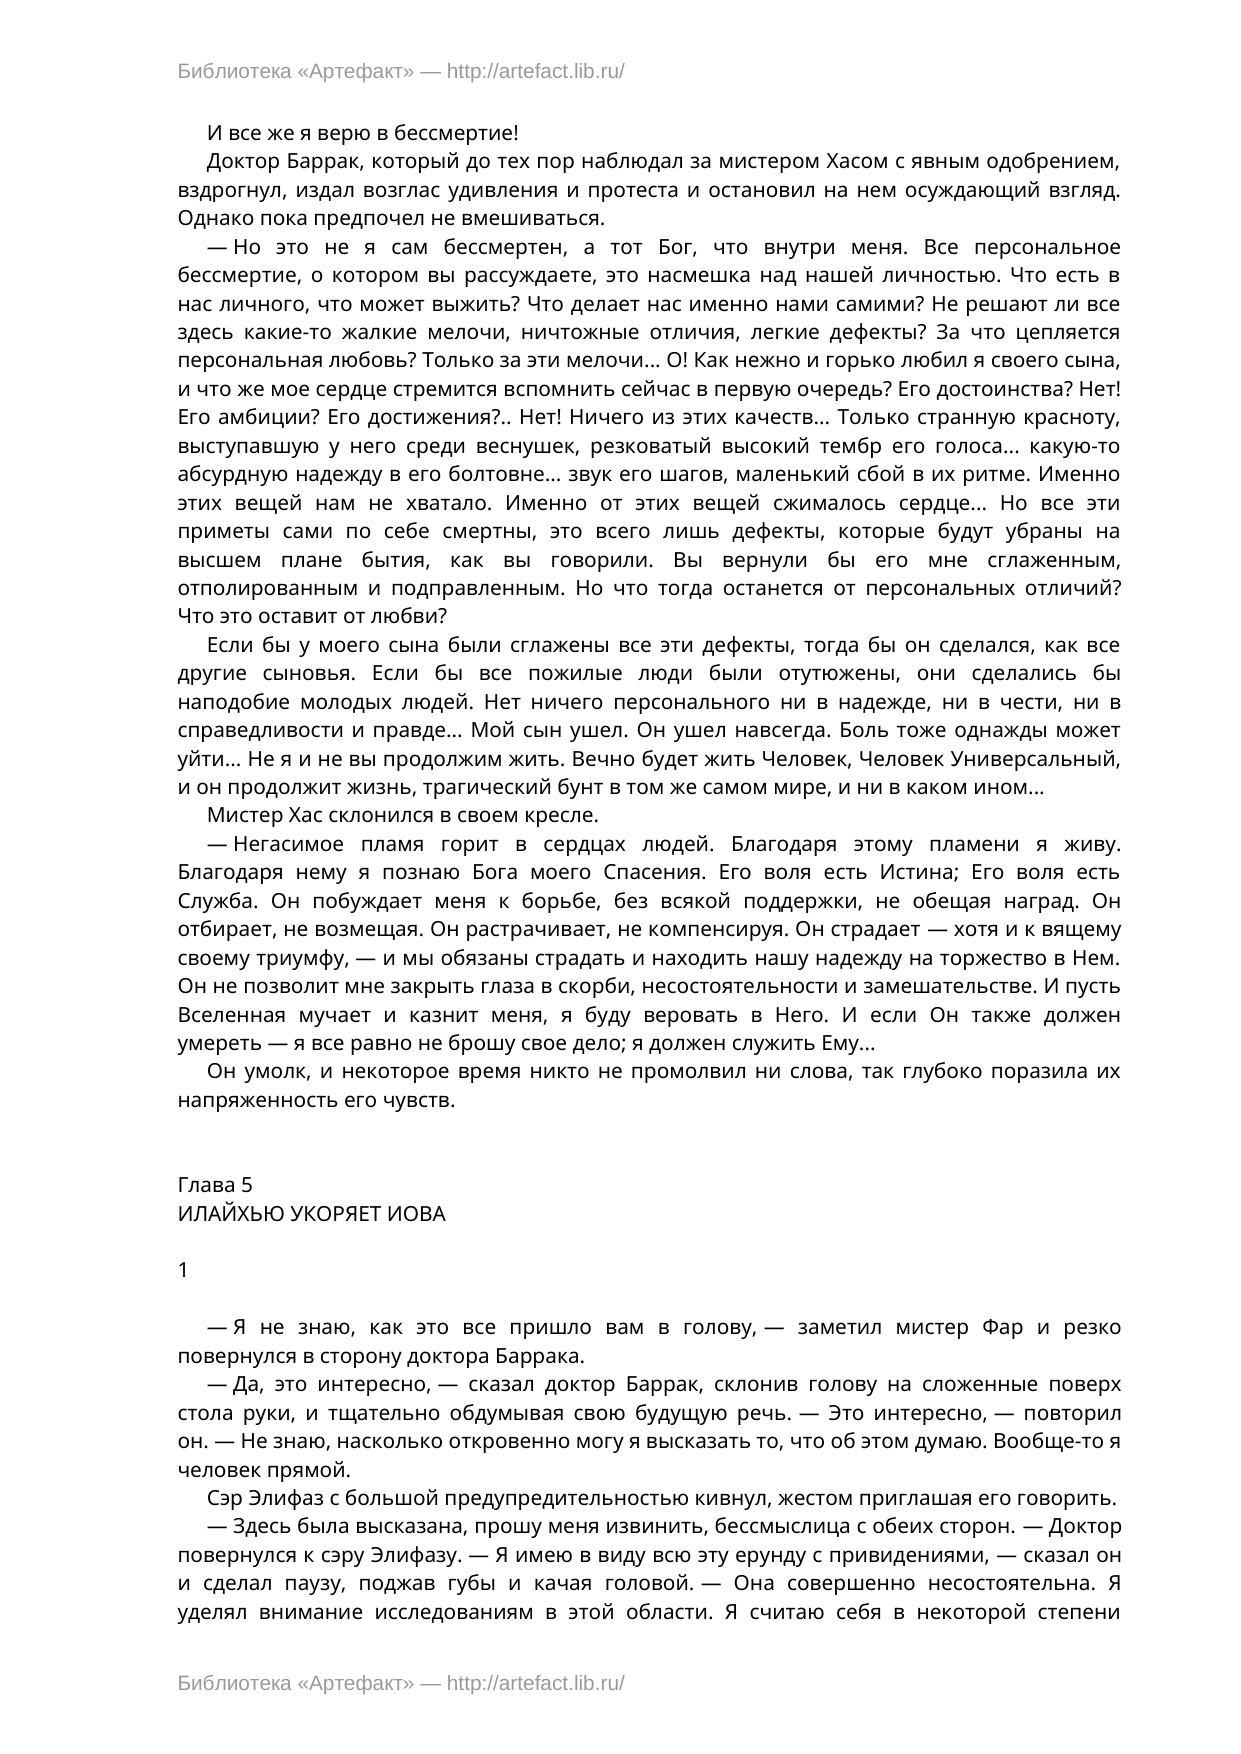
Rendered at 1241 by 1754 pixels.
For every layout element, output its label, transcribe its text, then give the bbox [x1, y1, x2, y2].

text — Да, это интересно, — сказал доктор Баррак, склонив голову на сложенные поверх стола руки, и тщательно обдумывая свою будущую речь. — Это интересно, — повторил он. — Не знаю, насколько откровенно могу я высказать то, что об этом думаю. Вообще-то я человек прямой. [177, 1369, 1122, 1483]
text — Негасимое пламя горит в сердцах людей. Благодаря этому пламени я живу. Благодаря нему я познаю Бога моего Спасения. Его воля есть Истина; Его воля есть Служба. Он побуждает меня к борьбе, без всякой поддержки, не обещая наград. Он отбирает, не возмещая. Он растрачивает, не компенсируя. Он страдает — хотя и к вящему своему триумфу, — и мы обязаны страдать и находить нашу надежду на торжество в Нем. Он не позволит мне закрыть глаза в скорби, несостоятельности и замешательстве. И пусть Вселенная мучает и казнит меня, я буду веровать в Него. И если Он также должен умереть — я все равно не брошу свое дело; я должен служить Ему... [177, 829, 1122, 1057]
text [177, 1512, 1122, 1625]
text Доктор Баррак, который до тех пор наблюдал за мистером Хасом с явным одобрением, вздрогнул, издал возглас удивления и протеста и остановил на нем осуждающий взгляд. Однако пока предпочел не вмешиваться. [177, 147, 1122, 232]
text Сэр Элифаз с большой предупредительностью кивнул, жестом приглашая его говорить. [177, 1483, 1122, 1512]
subtitle ИЛАЙХЬЮ УКОРЯЕТ ИОВА [177, 1199, 1122, 1227]
text — Я не знаю, как это все пришло вам в голову, — заметил мистер Фар и резко повернулся в сторону доктора Баррака. [177, 1312, 1122, 1369]
text И все же я верю в бессмертие! [177, 118, 1122, 147]
text Если бы у моего сына были сглажены все эти дефекты, тогда бы он сделался, как все другие сыновья. Если бы все пожилые люди были отутюжены, они сделались бы наподобие молодых людей. Нет ничего персонального ни в надежде, ни в чести, ни в справедливости и правде... Мой сын ушел. Он ушел навсегда. Боль тоже однажды может уйти... Не я и не вы продолжим жить. Вечно будет жить Человек, Человек Универсальный, и он продолжит жизнь, трагический бунт в том же самом мире, и ни в каком ином... [177, 630, 1122, 801]
text Он умолк, и некоторое время никто не промолвил ни слова, так глубоко поразила их напряженность его чувств. [177, 1057, 1122, 1113]
subtitle Глава 5 [177, 1170, 1122, 1199]
text Мистер Хас склонился в своем кресле. [177, 801, 1122, 829]
text — Но это не я сам бессмертен, а тот Бог, что внутри меня. Все персональное бессмертие, о котором вы рассуждаете, это насмешка над нашей личностью. Что есть в нас личного, что может выжить? Что делает нас именно нами самими? Не решают ли все здесь какие-то жалкие мелочи, ничтожные отличия, легкие дефекты? За что цепляется персональная любовь? Только за эти мелочи... О! Как нежно и горько любил я своего сына, и что же мое сердце стремится вспомнить сейчас в первую очередь? Его достоинства? Нет! Его амбиции? Его достижения?.. Нет! Ничего из этих качеств... Только странную красноту, выступавшую у него среди веснушек, резковатый высокий тембр его голоса... какую-то абсурдную надежду в его болтовне... звук его шагов, маленький сбой в их ритме. Именно этих вещей нам не хватало. Именно от этих вещей сжималось сердце... Но все эти приметы сами по себе смертны, это всего лишь дефекты, которые будут убраны на высшем плане бытия, как вы говорили. Вы вернули бы его мне сглаженным, отполированным и подправленным. Но что тогда останется от персональных отличий? Что это оставит от любви? [177, 232, 1122, 630]
subtitle 1 [177, 1256, 1122, 1284]
